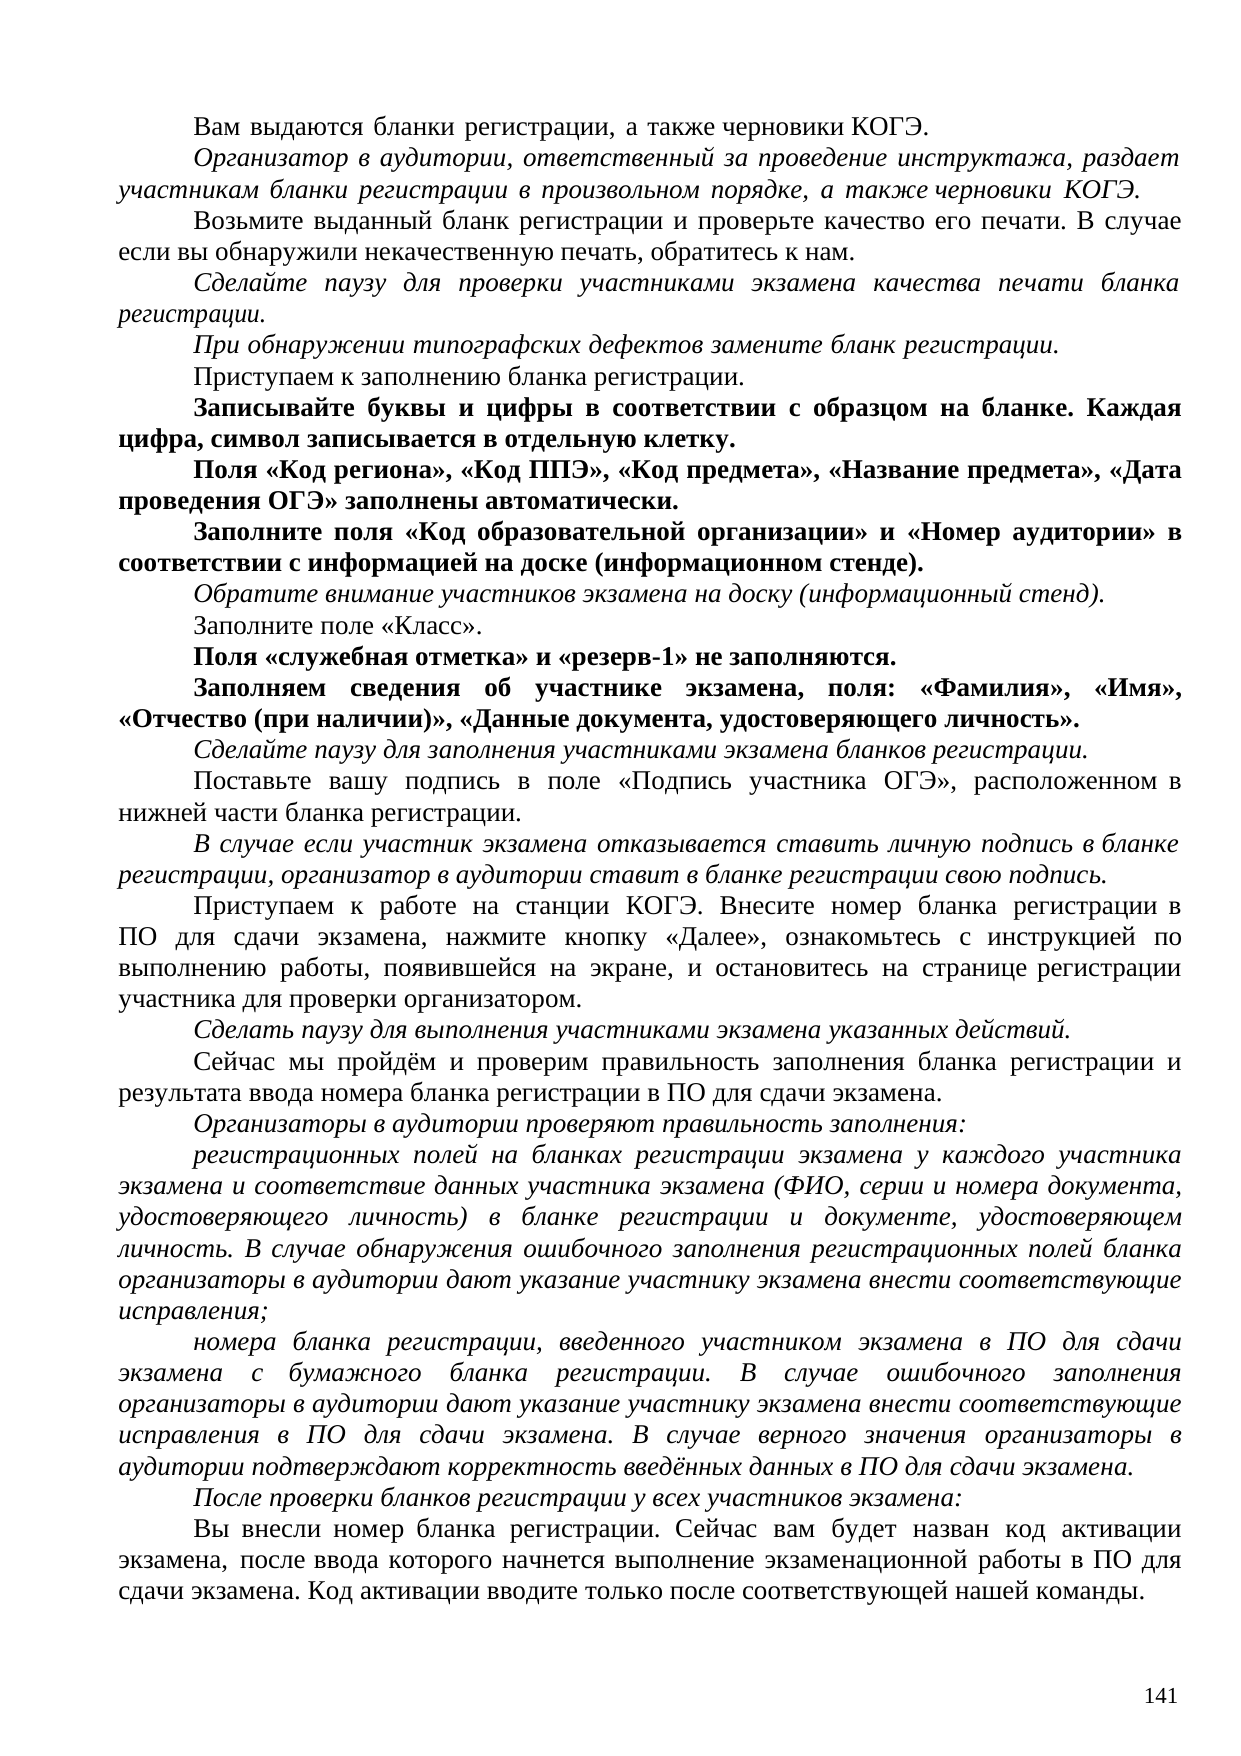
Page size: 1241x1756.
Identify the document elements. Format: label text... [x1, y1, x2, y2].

text номера бланка регистрации, введенного участником экзамена в ПО для сдачи экзамена с бумажного бланка регистрации. В случае ошибочного заполнения организаторы в аудитории дают указание участнику экзамена внести соответствующие исправления в ПО для сдачи экзамена. В случае верного значения организаторы в аудитории подтверждают корректность введённых данных в ПО для сдачи экзамена. [118, 1325, 1182, 1481]
text Поля «Код региона», «Код ППЭ», «Код предмета», «Название предмета», «Дата проведения ОГЭ» заполнены автоматически. [118, 453, 1182, 515]
text Поставьте вашу подпись в поле «Подпись участника ОГЭ», расположенном в нижней части бланка регистрации. [118, 764, 1182, 827]
text Заполните поле «Класс». [118, 609, 1182, 640]
text Организатор в аудитории, ответственный за проведение инструктажа, раздает участникам бланки регистрации в произвольном порядке, а также черновики КОГЭ. [118, 142, 1182, 204]
text Возьмите выданный бланк регистрации и проверьте качество его печати. В случае если вы обнаружили некачественную печать, обратитесь к нам. [118, 204, 1182, 266]
text Сделайте паузу для проверки участниками экзамена качества печати бланка регистрации. [118, 266, 1182, 328]
text Заполняем сведения об участнике экзамена, поля: «Фамилия», «Имя», «Отчество (при наличии)», «Данные документа, удостоверяющего личность». [118, 671, 1182, 733]
text Вы внесли номер бланка регистрации. Сейчас вам будет назван код активации экзамена, после ввода которого начнется выполнение экзаменационной работы в ПО для сдачи экзамена. Код активации вводите только после соответствующей нашей команды. [118, 1512, 1182, 1605]
text Вам выдаются бланки регистрации, а также черновики КОГЭ. [118, 110, 1182, 142]
text Приступаем к заполнению бланка регистрации. [118, 359, 1182, 391]
text Организаторы в аудитории проверяют правильность заполнения: [118, 1107, 1182, 1138]
text Сделать паузу для выполнения участниками экзамена указанных действий. [118, 1014, 1182, 1045]
text Поля «служебная отметка» и «резерв-1» не заполняются. [118, 640, 1182, 671]
text Сейчас мы пройдём и проверим правильность заполнения бланка регистрации и результата ввода номера бланка регистрации в ПО для сдачи экзамена. [118, 1045, 1182, 1107]
text При обнаружении типографских дефектов замените бланк регистрации. [118, 328, 1182, 359]
text Приступаем к работе на станции КОГЭ. Внесите номер бланка регистрации в ПО для сдачи экзамена, нажмите кнопку «Далее», ознакомьтесь с инструкцией по выполнению работы, появившейся на экране, и остановитесь на странице регистрации участника для проверки организатором. [118, 889, 1182, 1014]
text Записывайте буквы и цифры в соответствии с образцом на бланке. Каждая цифра, символ записывается в отдельную клетку. [118, 391, 1182, 453]
text После проверки бланков регистрации у всех участников экзамена: [118, 1481, 1182, 1512]
text Заполните поля «Код образовательной организации» и «Номер аудитории» в соответствии с информацией на доске (информационном стенде). [118, 515, 1182, 578]
text Сделайте паузу для заполнения участниками экзамена бланков регистрации. [118, 733, 1182, 764]
text Обратите внимание участников экзамена на доску (информационный стенд). [118, 578, 1182, 609]
text В случае если участник экзамена отказывается ставить личную подпись в бланке регистрации, организатор в аудитории ставит в бланке регистрации свою подпись. [118, 827, 1182, 889]
text регистрационных полей на бланках регистрации экзамена у каждого участника экзамена и соответствие данных участника экзамена (ФИО, серии и номера документа, удостоверяющего личность) в бланке регистрации и документе, удостоверяющем личность. В случае обнаружения ошибочного заполнения регистрационных полей бланка организаторы в аудитории дают указание участнику экзамена внести соответствующие исправления; [118, 1138, 1182, 1325]
